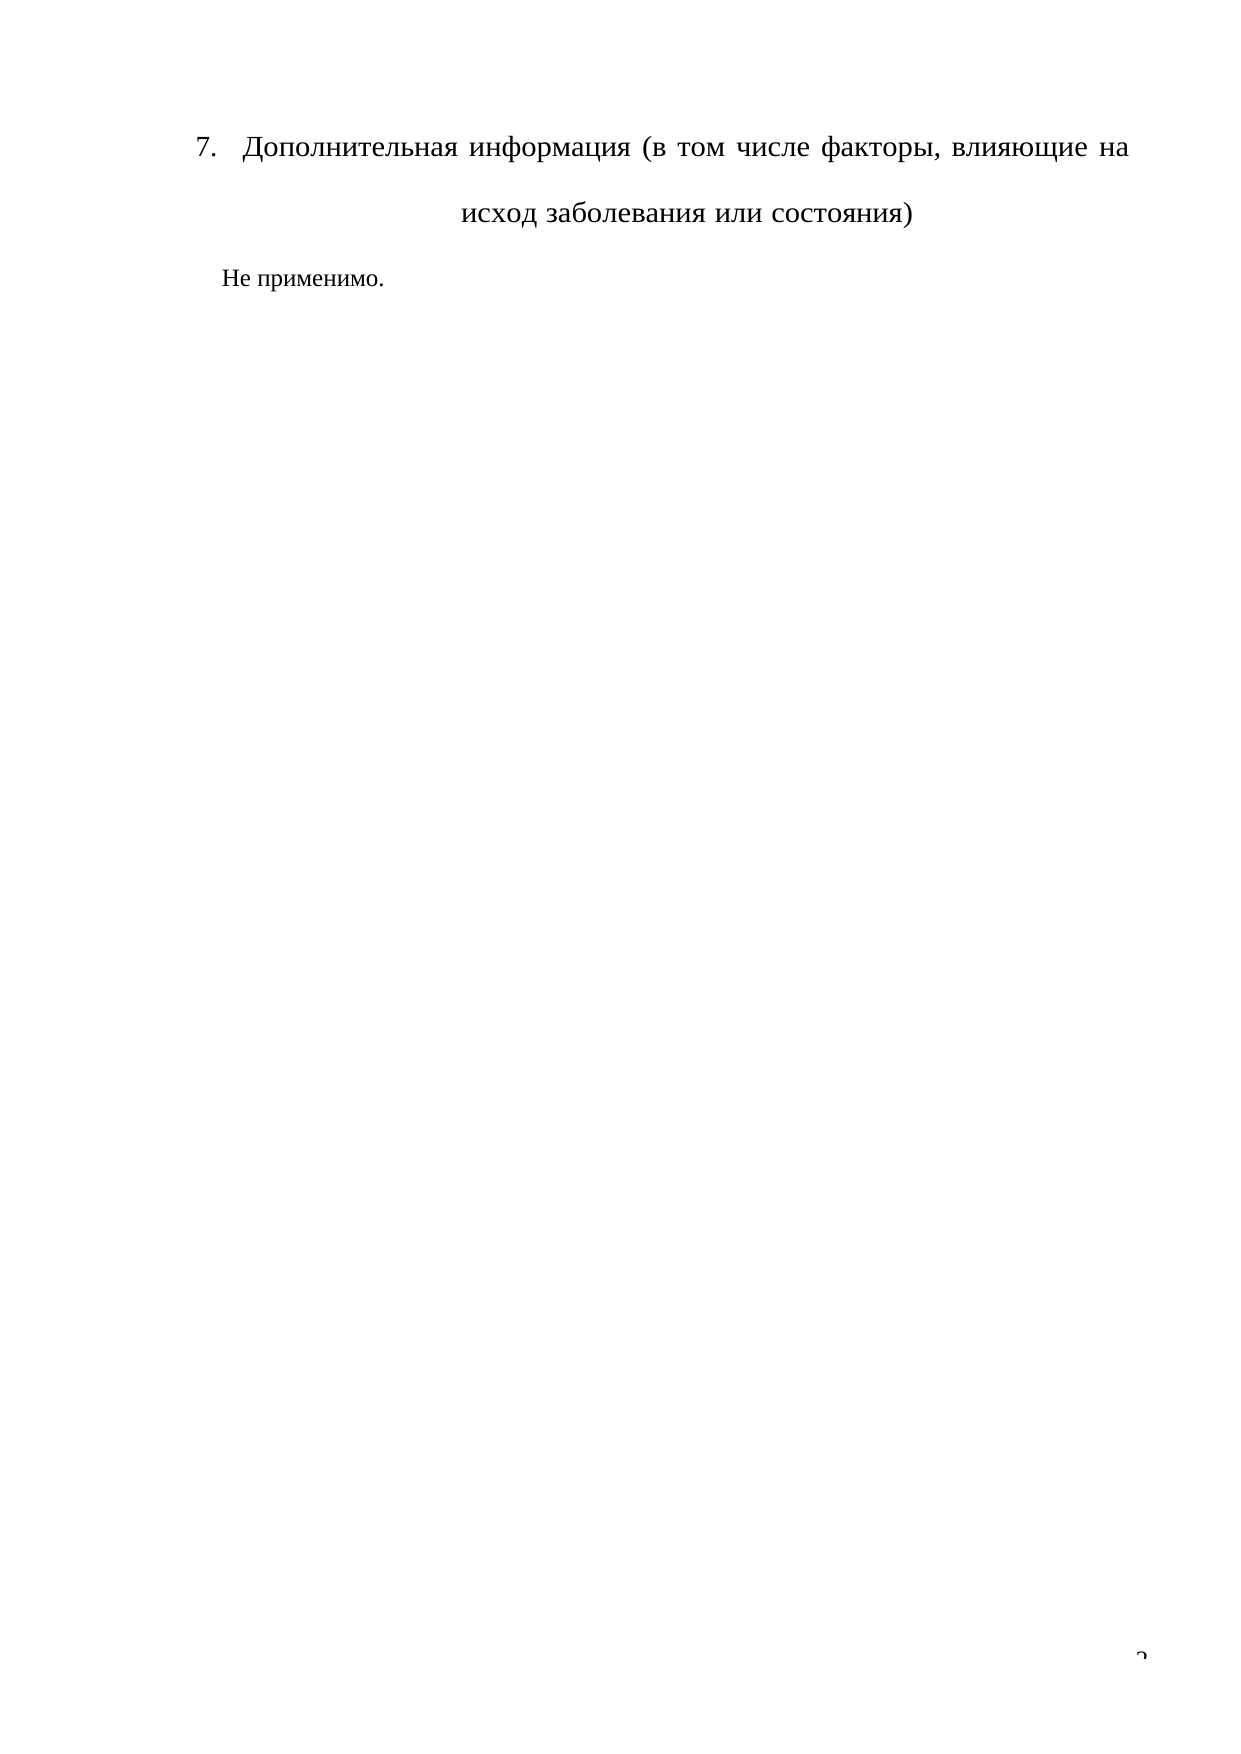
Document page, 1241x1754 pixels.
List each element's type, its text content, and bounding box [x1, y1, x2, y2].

text Не применимо. [222, 263, 1163, 292]
subtitle Дополнительная информация (в том числе факторы, влияющие на исход заболевания или состояния) [195, 129, 1133, 229]
